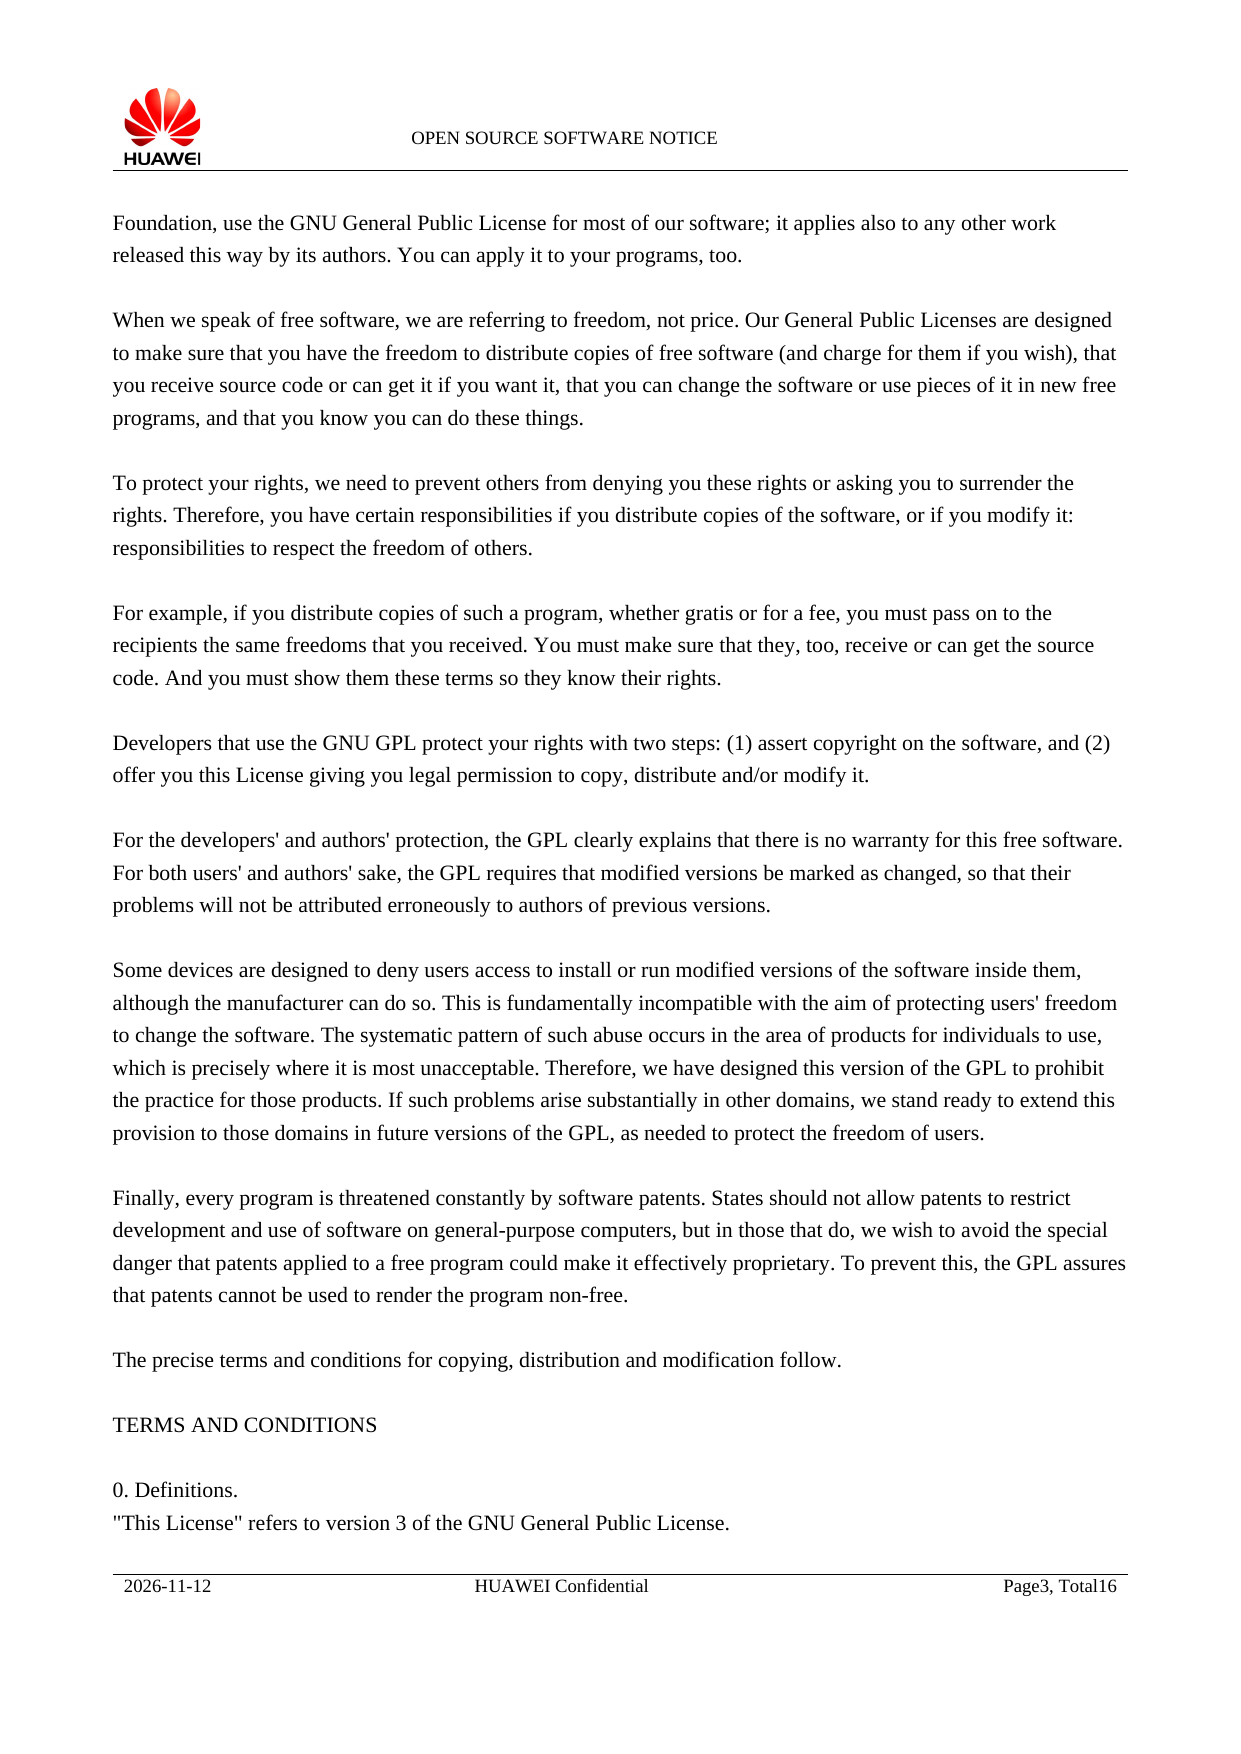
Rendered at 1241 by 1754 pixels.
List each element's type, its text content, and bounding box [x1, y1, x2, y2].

text For the developers' and authors' protection, the GPL clearly explains that there is no warranty for this free software. For both users' and authors' sake, the GPL requires that modified versions be marked as changed, so that their problems will not be attributed erroneously to authors of previous versions. [112, 824, 1128, 921]
text Some devices are designed to deny users access to install or run modified versions of the software inside them, although the manufacturer can do so. This is fundamentally incompatible with the aim of protecting users' freedom to change the software. The systematic pattern of such abuse occurs in the area of products for individuals to use, which is precisely where it is most unacceptable. Therefore, we have designed this version of the GPL to prohibit the practice for those products. If such problems arise substantially in other domains, we stand ready to extend this provision to those domains in future versions of the GPL, as needed to protect the freedom of users. [112, 954, 1128, 1149]
text 0. Definitions. [112, 1474, 1128, 1506]
text To protect your rights, we need to prevent others from denying you these rights or asking you to surrender the rights. Therefore, you have certain responsibilities if you distribute copies of the software, or if you modify it: responsibilities to respect the freedom of others. [112, 466, 1128, 564]
text Finally, every program is threatened constantly by software patents. States should not allow patents to restrict development and use of software on general-purpose computers, but in those that do, we wish to avoid the special danger that patents applied to a free program could make it effectively proprietary. To prevent this, the GPL assures that patents cannot be used to render the program non-free. [112, 1181, 1128, 1311]
picture [124, 88, 201, 165]
text "This License" refers to version 3 of the GNU General Public License. [112, 1506, 1128, 1539]
text For example, if you distribute copies of such a program, whether gratis or for a fee, you must pass on to the recipients the same freedoms that you received. You must make sure that they, too, receive or can get the source code. And you must show them these terms so they know their rights. [112, 596, 1128, 694]
text When we speak of free software, we are referring to freedom, not price. Our General Public Licenses are designed to make sure that you have the freedom to distribute copies of free software (and charge for them if you wish), that you receive source code or can get it if you want it, that you can change the software or use pieces of it in new free programs, and that you know you can do these things. [112, 304, 1128, 434]
text Developers that use the GNU GPL protect your rights with two steps: (1) assert copyright on the software, and (2) offer you this License giving you legal permission to copy, distribute and/or modify it. [112, 726, 1128, 791]
text The precise terms and conditions for copying, distribution and modification follow. [112, 1344, 1128, 1376]
text TERMS AND CONDITIONS [112, 1409, 1128, 1441]
